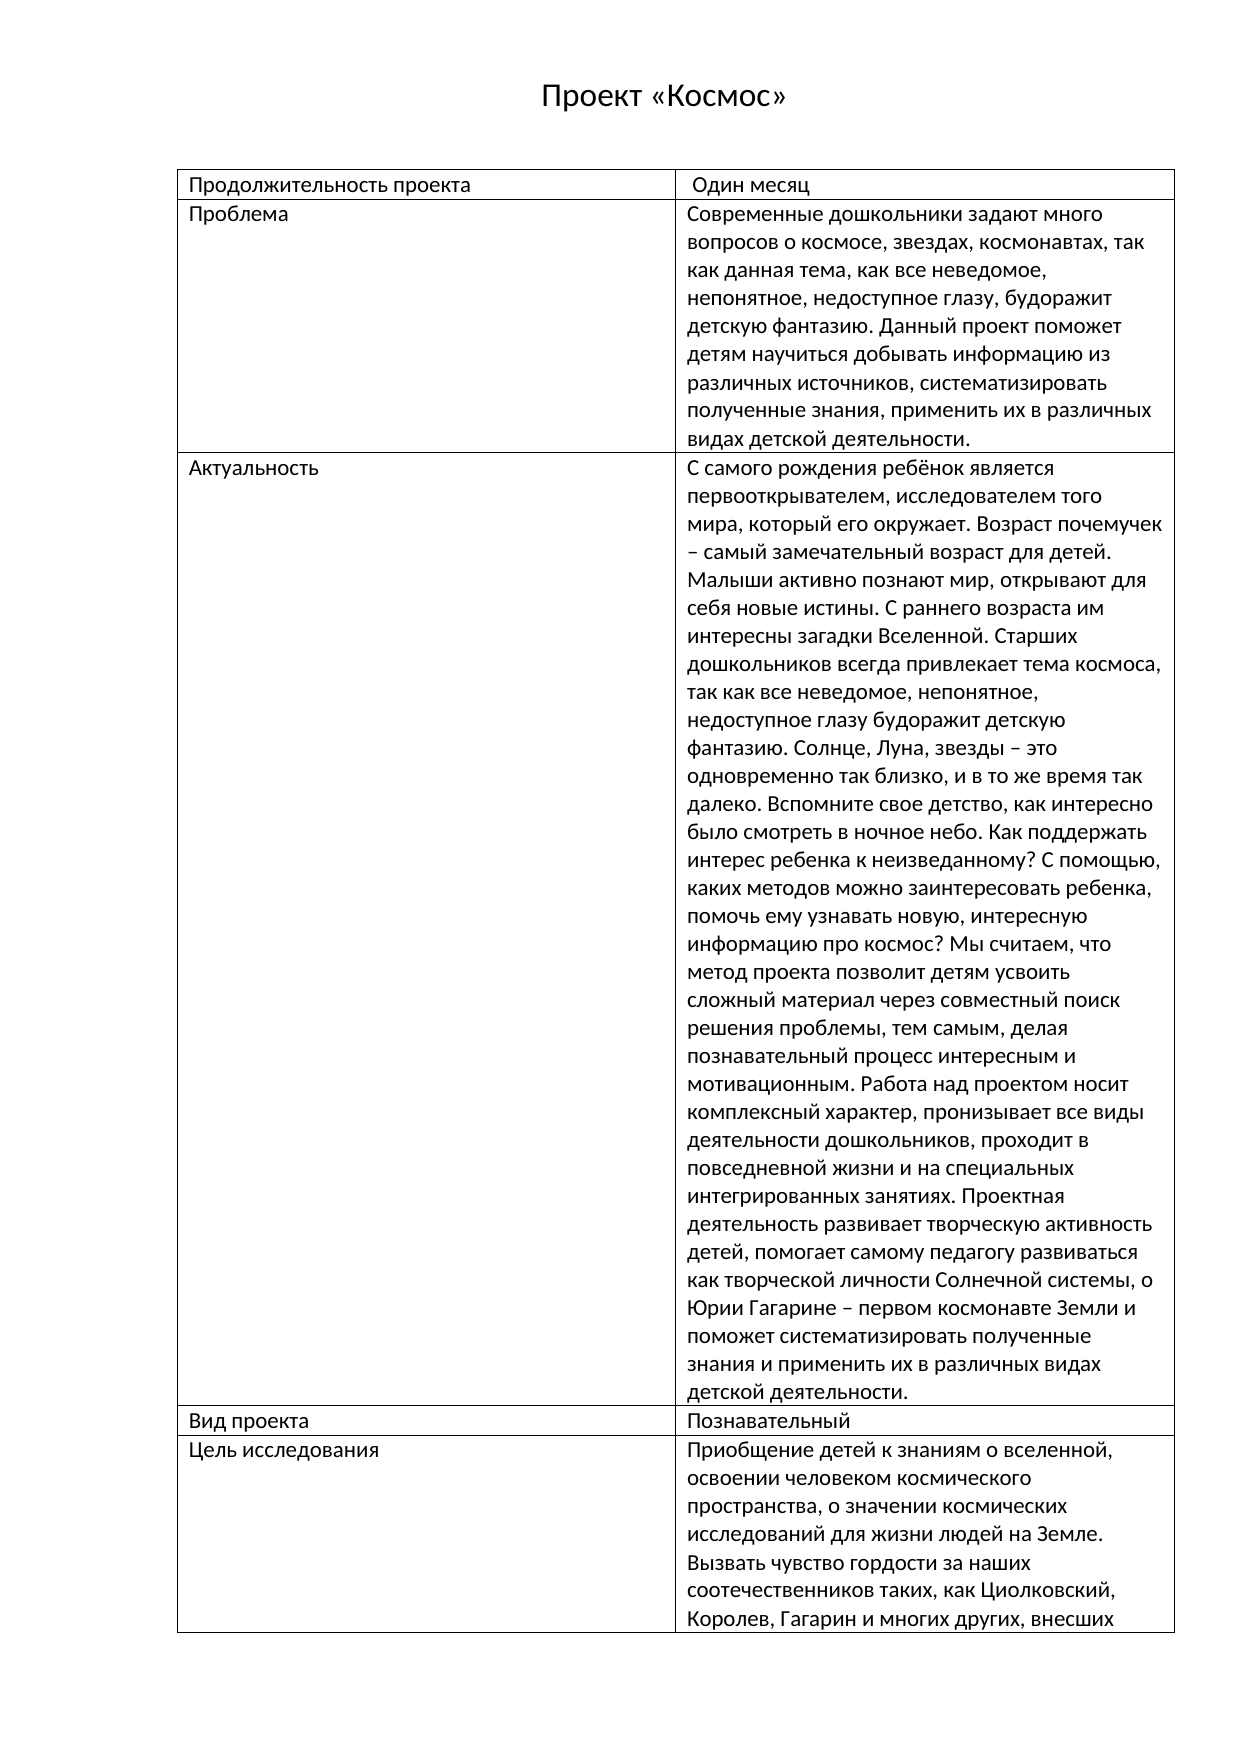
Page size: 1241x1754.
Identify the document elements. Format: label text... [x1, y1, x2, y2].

table_header Один месяц [676, 170, 1174, 198]
table_cell Актуальность [178, 453, 675, 1405]
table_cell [676, 1436, 1174, 1632]
table_cell С самого рождения ребёнок является первооткрывателем, исследователем того мира, который его окружает. Возраст почемучек – самый замечательный возраст для детей. Малыши активно познают мир, открывают для себя новые истины. С раннего возраста им интересны загадки Вселенной. Старших дошкольников всегда привлекает тема космоса, так как все неведомое, непонятное, недоступное глазу будоражит детскую фантазию. Солнце, Луна, звезды – это одновременно так близко, и в то же время так далеко. Вспомните свое детство, как интересно было смотреть в ночное небо. Как поддержать интерес ребенка к неизведанному? С помощью, каких методов можно заинтересовать ребенка, помочь ему узнавать новую, интересную информацию про космос? Мы считаем, что метод проекта позволит детям усвоить сложный материал через совместный поиск решения проблемы, тем самым, делая познавательный процесс интересным и мотивационным. Работа над проектом носит комплексный характер, пронизывает все виды деятельности дошкольников, проходит в повседневной жизни и на специальных интегрированных занятиях. Проектная деятельность развивает творческую активность детей, помогает самому педагогу развиваться как творческой личности Солнечной системы, о Юрии Гагарине – первом космонавте Земли и поможет систематизировать полученные знания и применить их в различных видах детской деятельности. [676, 453, 1174, 1405]
table_cell Проблема [178, 200, 675, 452]
table_cell Современные дошкольники задают много вопросов о космосе, звездах, космонавтах, так как данная тема, как все неведомое, непонятное, недоступное глазу, будоражит детскую фантазию. Данный проект поможет детям научиться добывать информацию из различных источников, систематизировать полученные знания, применить их в различных видах детской деятельности. [676, 200, 1174, 452]
table_header Продолжительность проекта [178, 170, 675, 198]
table_cell Познавательный [676, 1406, 1174, 1434]
table_cell Вид проекта [178, 1406, 675, 1434]
table_cell Цель исследования [178, 1436, 675, 1632]
